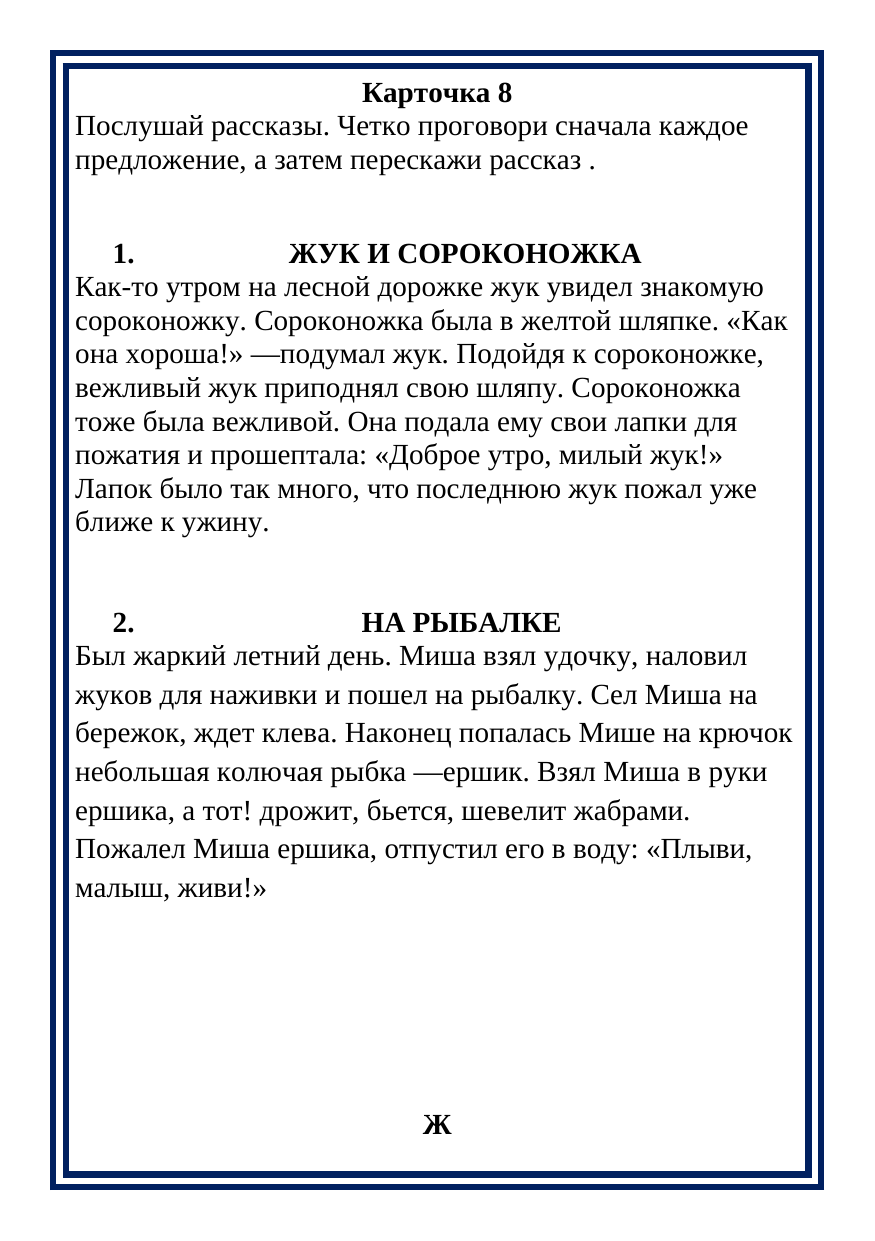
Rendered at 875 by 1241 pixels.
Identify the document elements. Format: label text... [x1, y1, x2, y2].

text Как-то утром на лесной дорожке жук увидел знакомую сороконожку. Сороконожка была в желтой шляпке. «Как она хороша!» —подумал жук. Подойдя к сороконожке, вежливый жук приподнял свою шляпу. Сороконожка тоже была вежливой. Она подала ему свои лапки для пожатия и прошептала: «Доброе утро, милый жук!» Лапок было так много, что последнюю жук пожал уже ближе к ужину. [75, 269, 799, 538]
list НА РЫБАЛКЕ [112, 605, 799, 638]
text Ж [75, 1107, 799, 1141]
text Карточка 8 [75, 75, 799, 108]
text Был жаркий летний день. Миша взял удочку, наловил жуков для наживки и пошел на рыбалку. Сел Миша на бережок, ждет клева. Наконец попалась Мише на крючок небольшая колючая рыбка —ершик. Взял Миша в руки ершика, а тот! дрожит, бьется, шевелит жабрами. Пожалел Миша ершика, отпустил его в воду: «Плыви, малыш, живи!» [75, 638, 799, 903]
text Послушай рассказы. Четко проговори сначала каждое предложение, а затем перескажи рассказ . [75, 108, 799, 176]
list ЖУК И СОРОКОНОЖКА [112, 236, 799, 269]
